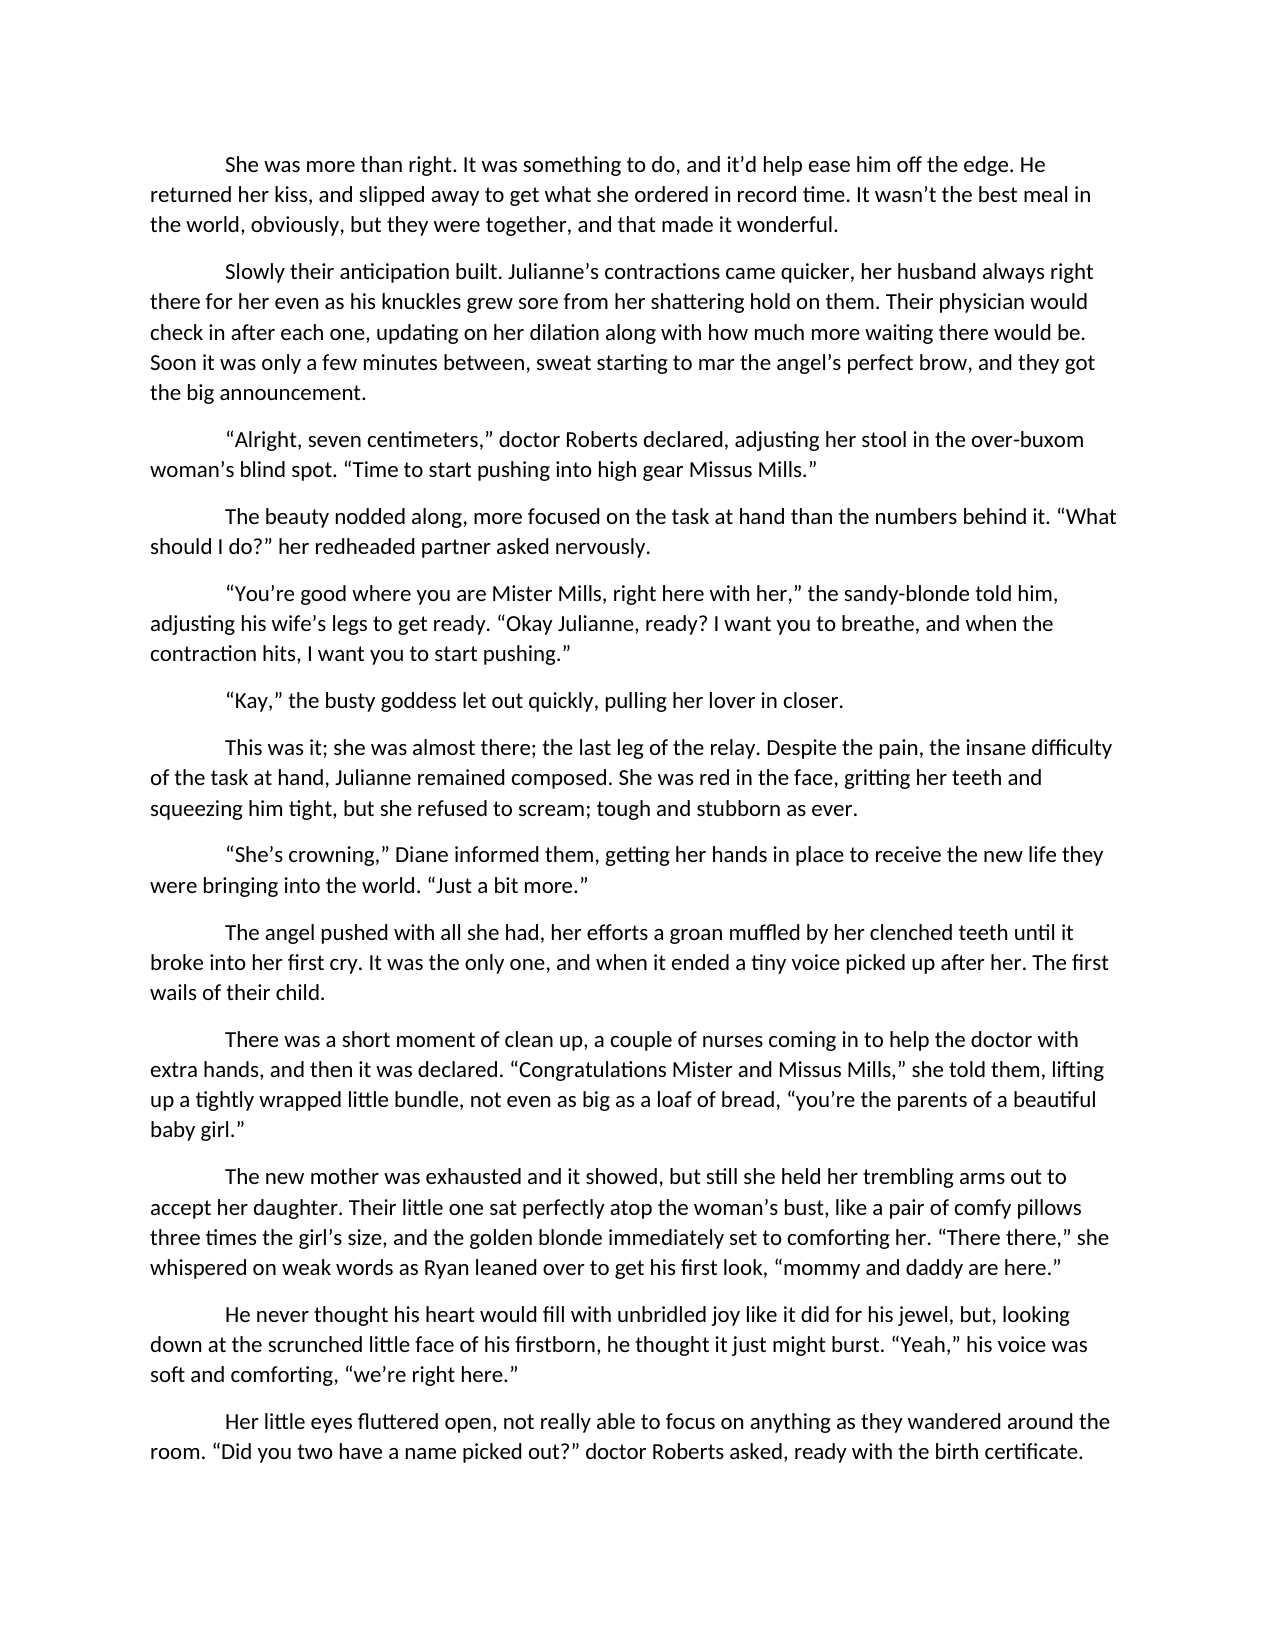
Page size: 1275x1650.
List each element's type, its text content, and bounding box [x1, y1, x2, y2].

text “Kay,” the busty goddess let out quickly, pulling her lover in closer. [150, 686, 1125, 714]
text The beauty nodded along, more focused on the task at hand than the numbers behind it. “What should I do?” her redheaded partner asked nervously. [150, 502, 1125, 560]
text He never thought his heart would fill with unbridled joy like it did for his jewel, but, looking down at the scrunched little face of his firstborn, he thought it just might burst. “Yeah,” his voice was soft and comforting, “we’re right here.” [150, 1300, 1125, 1388]
text There was a short moment of clean up, a couple of nurses coming in to help the doctor with extra hands, and then it was declared. “Congratulations Mister and Missus Mills,” she told them, lifting up a tightly wrapped little bundle, not even as big as a loaf of bread, “you’re the parents of a beautiful baby girl.” [150, 1025, 1125, 1144]
text Slowly their anticipation built. Julianne’s contractions came quicker, her husband always right there for her even as his knuckles grew sore from her shattering hold on them. Their physician would check in after each one, updating on her dilation along with how much more waiting there would be. Soon it was only a few minutes between, sweat starting to mar the angel’s perfect brow, and they got the big announcement. [150, 257, 1125, 406]
text The angel pushed with all she had, her efforts a groan muffled by her clenched teeth until it broke into her first cry. It was the only one, and when it ended a tiny voice picked up after her. The first wails of their child. [150, 918, 1125, 1006]
text She was more than right. It was something to do, and it’d help ease him off the edge. He returned her kiss, and slipped away to get what she ordered in record time. It wasn’t the best meal in the world, obviously, but they were together, and that made it wonderful. [150, 150, 1125, 238]
text The new mother was exhausted and it showed, but still she held her trembling arms out to accept her daughter. Their little one sat perfectly atop the woman’s bust, like a pair of comfy pillows three times the girl’s size, and the golden blonde immediately set to comforting her. “There there,” she whispered on weak words as Ryan leaned over to get his first look, “mommy and daddy are here.” [150, 1162, 1125, 1281]
text “You’re good where you are Mister Mills, right here with her,” the sandy-blonde told him, adjusting his wife’s legs to get ready. “Okay Julianne, ready? I want you to breathe, and when the contraction hits, I want you to start pushing.” [150, 579, 1125, 668]
text This was it; she was almost there; the last leg of the relay. Despite the pain, the insane difficulty of the task at hand, Julianne remained composed. She was red in the face, gritting her teeth and squeezing him tight, but she refused to scream; tough and stubborn as ever. [150, 733, 1125, 822]
text Her little eyes fluttered open, not really able to focus on anything as they wandered around the room. “Did you two have a name picked out?” doctor Roberts asked, ready with the birth certificate. [150, 1407, 1125, 1466]
text “Alright, seven centimeters,” doctor Roberts declared, adjusting her stool in the over-buxom woman’s blind spot. “Time to start pushing into high gear Missus Mills.” [150, 425, 1125, 483]
text “She’s crowning,” Diane informed them, getting her hands in place to receive the new life they were bringing into the world. “Just a bit more.” [150, 841, 1125, 899]
